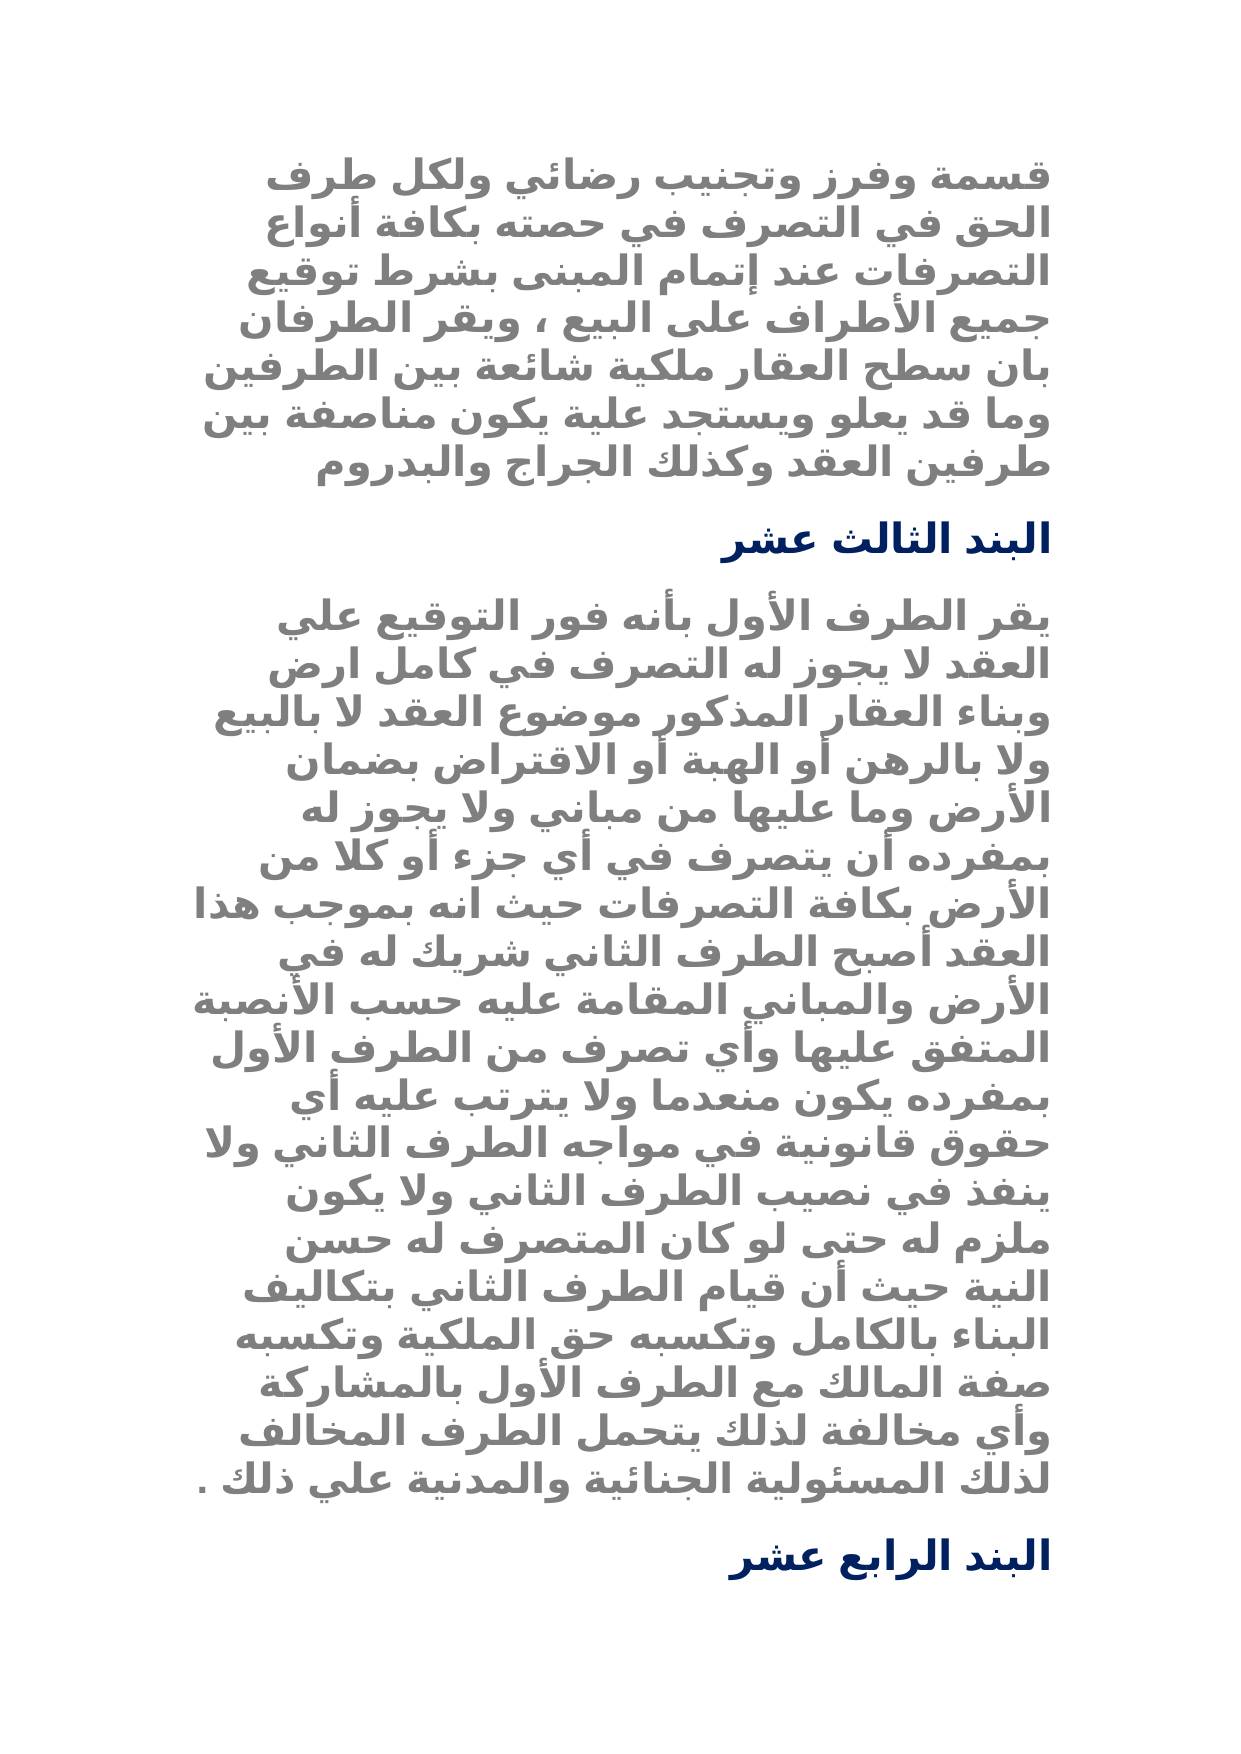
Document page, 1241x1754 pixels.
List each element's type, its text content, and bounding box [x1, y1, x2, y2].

text البند الثالث عشر [187, 514, 1053, 562]
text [187, 150, 1053, 485]
text يقر الطرف الأول بأنه فور التوقيع علي العقد لا يجوز له التصرف في كامل ارض وبناء العقار المذكور موضوع العقد لا بالبيع ولا بالرهن أو الهبة أو الاقتراض بضمان الأرض وما عليها من مباني ولا يجوز له بمفرده أن يتصرف في أي جزء أو كلا من الأرض بكافة التصرفات حيث انه بموجب هذا العقد أصبح الطرف الثاني شريك له في الأرض والمباني المقامة عليه حسب الأنصبة المتفق عليها وأي تصرف من الطرف الأول بمفرده يكون منعدما ولا يترتب عليه أي حقوق قانونية في مواجه الطرف الثاني ولا ينفذ في نصيب الطرف الثاني ولا يكون ملزم له حتى لو كان المتصرف له حسن النية حيث أن قيام الطرف الثاني بتكاليف البناء بالكامل وتكسبه حق الملكية وتكسبه صفة المالك مع الطرف الأول بالمشاركة وأي مخالفة لذلك يتحمل الطرف المخالف لذلك المسئولية الجنائية والمدنية علي ذلك . [187, 592, 1053, 1502]
text البند الرابع عشر [187, 1531, 1053, 1579]
